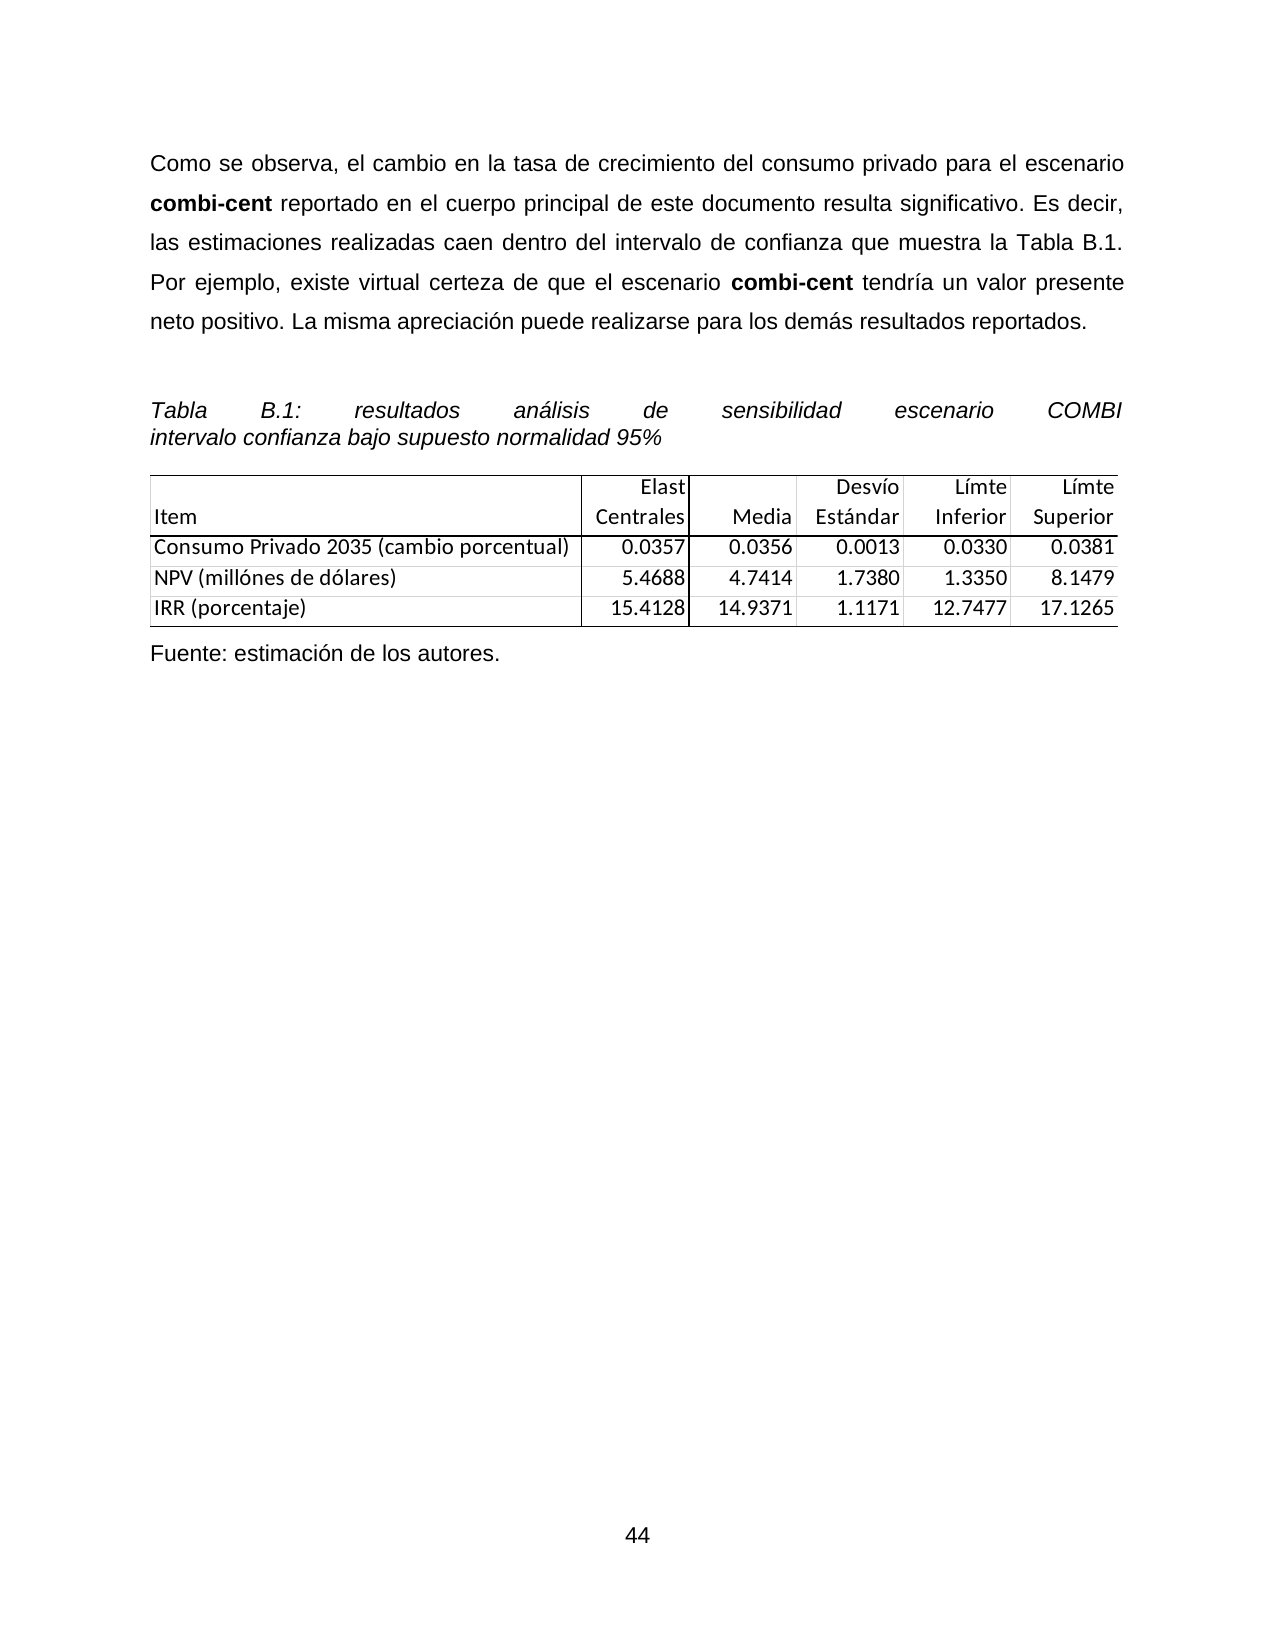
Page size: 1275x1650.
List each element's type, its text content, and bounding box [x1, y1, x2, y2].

text Fuente: estimación de los autores. [150, 640, 1125, 666]
text Como se observa, el cambio en la tasa de crecimiento del consumo privado para el escenario combi-cent reportado en el cuerpo principal de este documento resulta significativo. Es decir, las estimaciones realizadas caen dentro del intervalo de confianza que muestra la Tabla B.1. Por ejemplo, existe virtual certeza de que el escenario combi-cent tendría un valor presente neto positivo. La misma apreciación puede realizarse para los demás resultados reportados. [150, 150, 1125, 334]
text Tabla B.1: resultados análisis de sensibilidad escenario COMBI intervalo confianza bajo supuesto normalidad 95% [150, 397, 1125, 450]
